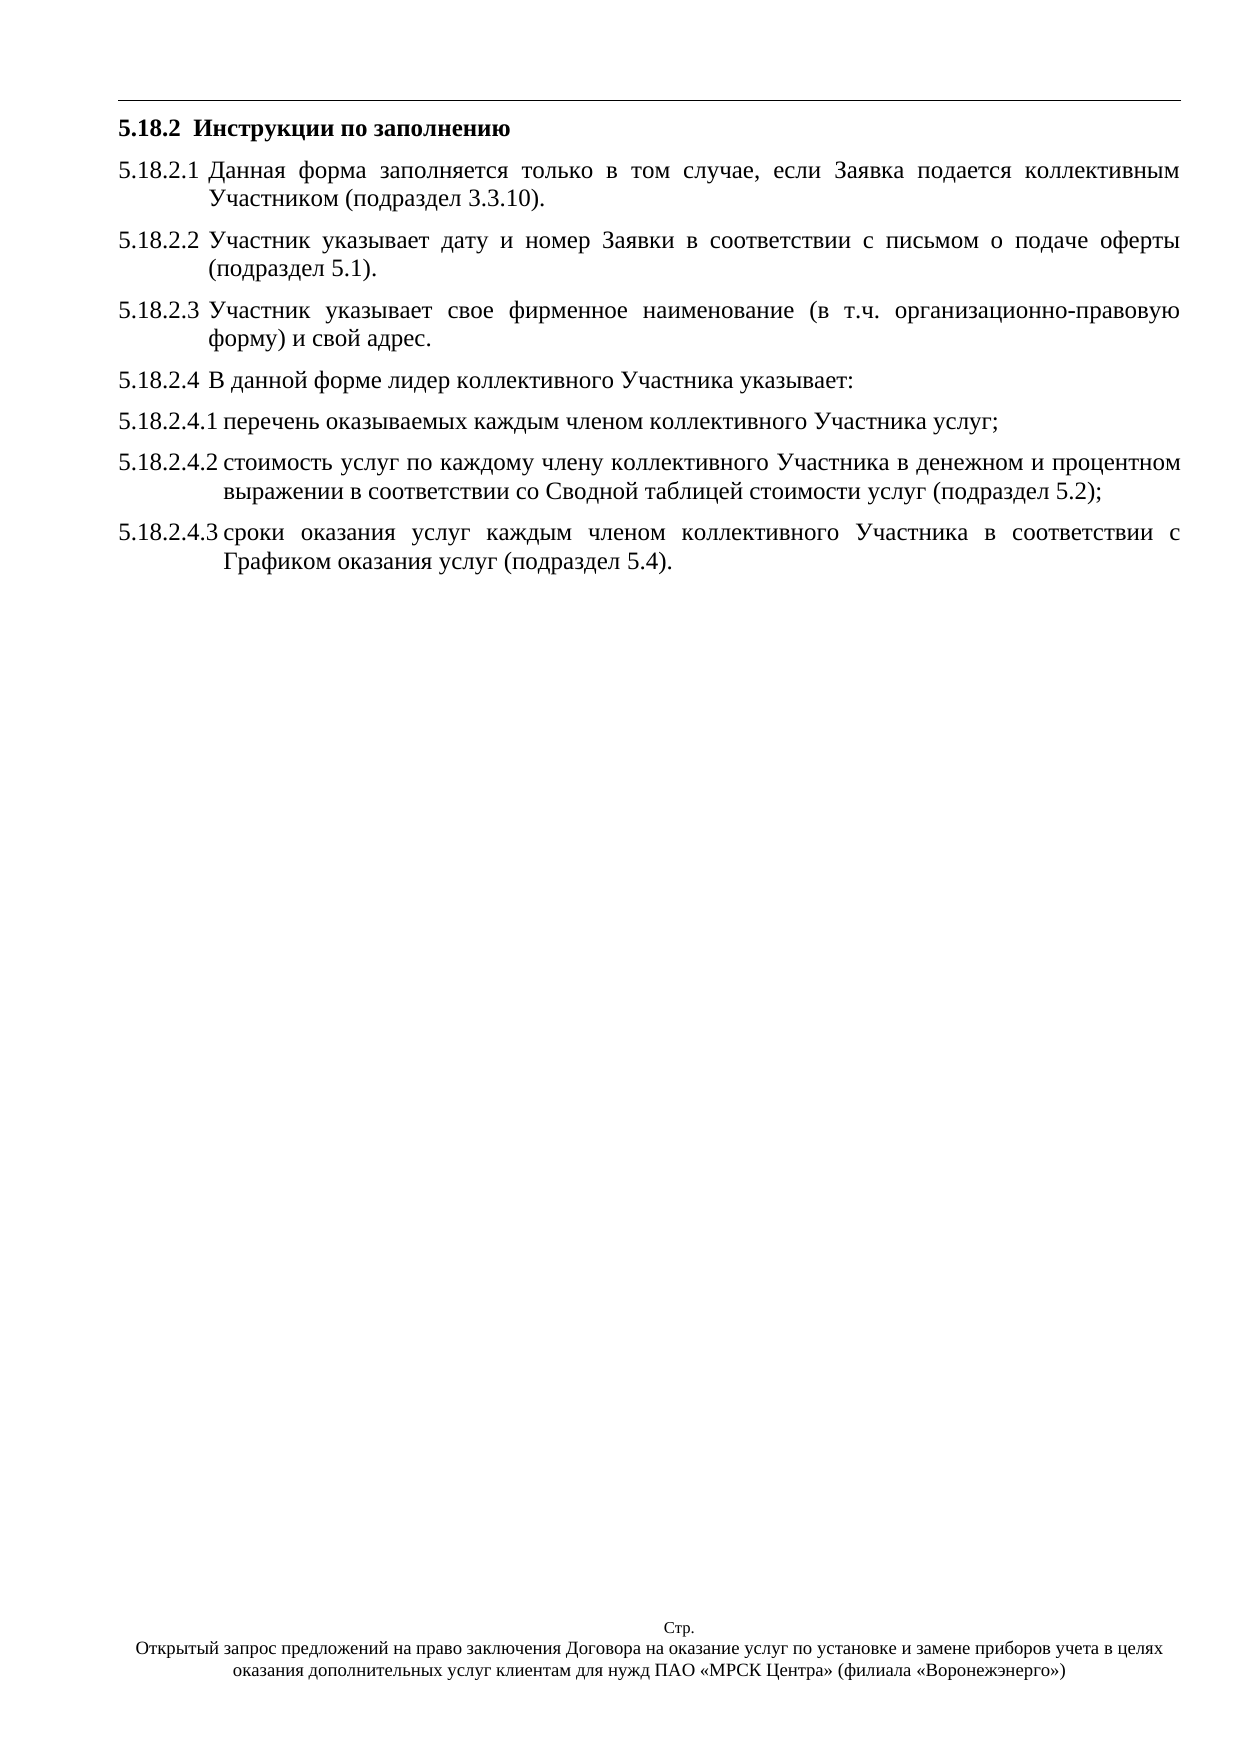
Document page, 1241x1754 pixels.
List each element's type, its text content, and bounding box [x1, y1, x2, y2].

list перечень оказываемых каждым членом коллективного Участника услуг; [118, 406, 1181, 435]
subtitle Инструкции по заполнению [118, 113, 1181, 142]
list сроки оказания услуг каждым членом коллективного Участника в соответствии с Графиком оказания услуг (подраздел 5.4). [118, 517, 1181, 575]
list стоимость услуг по каждому члену коллективного Участника в денежном и процентном выражении в соответствии со Сводной таблицей стоимости услуг (подраздел 5.2); [118, 447, 1181, 505]
list Участник указывает дату и номер Заявки в соответствии с письмом о подаче оферты (подраздел 5.1). [118, 225, 1181, 282]
list Участник указывает свое фирменное наименование (в т.ч. организационно-правовую форму) и свой адрес. [118, 295, 1181, 352]
list Данная форма заполняется только в том случае, если Заявка подается коллективным Участником (подраздел 3.3.10). [118, 155, 1181, 212]
list В данной форме лидер коллективного Участника указывает: [118, 365, 1181, 393]
